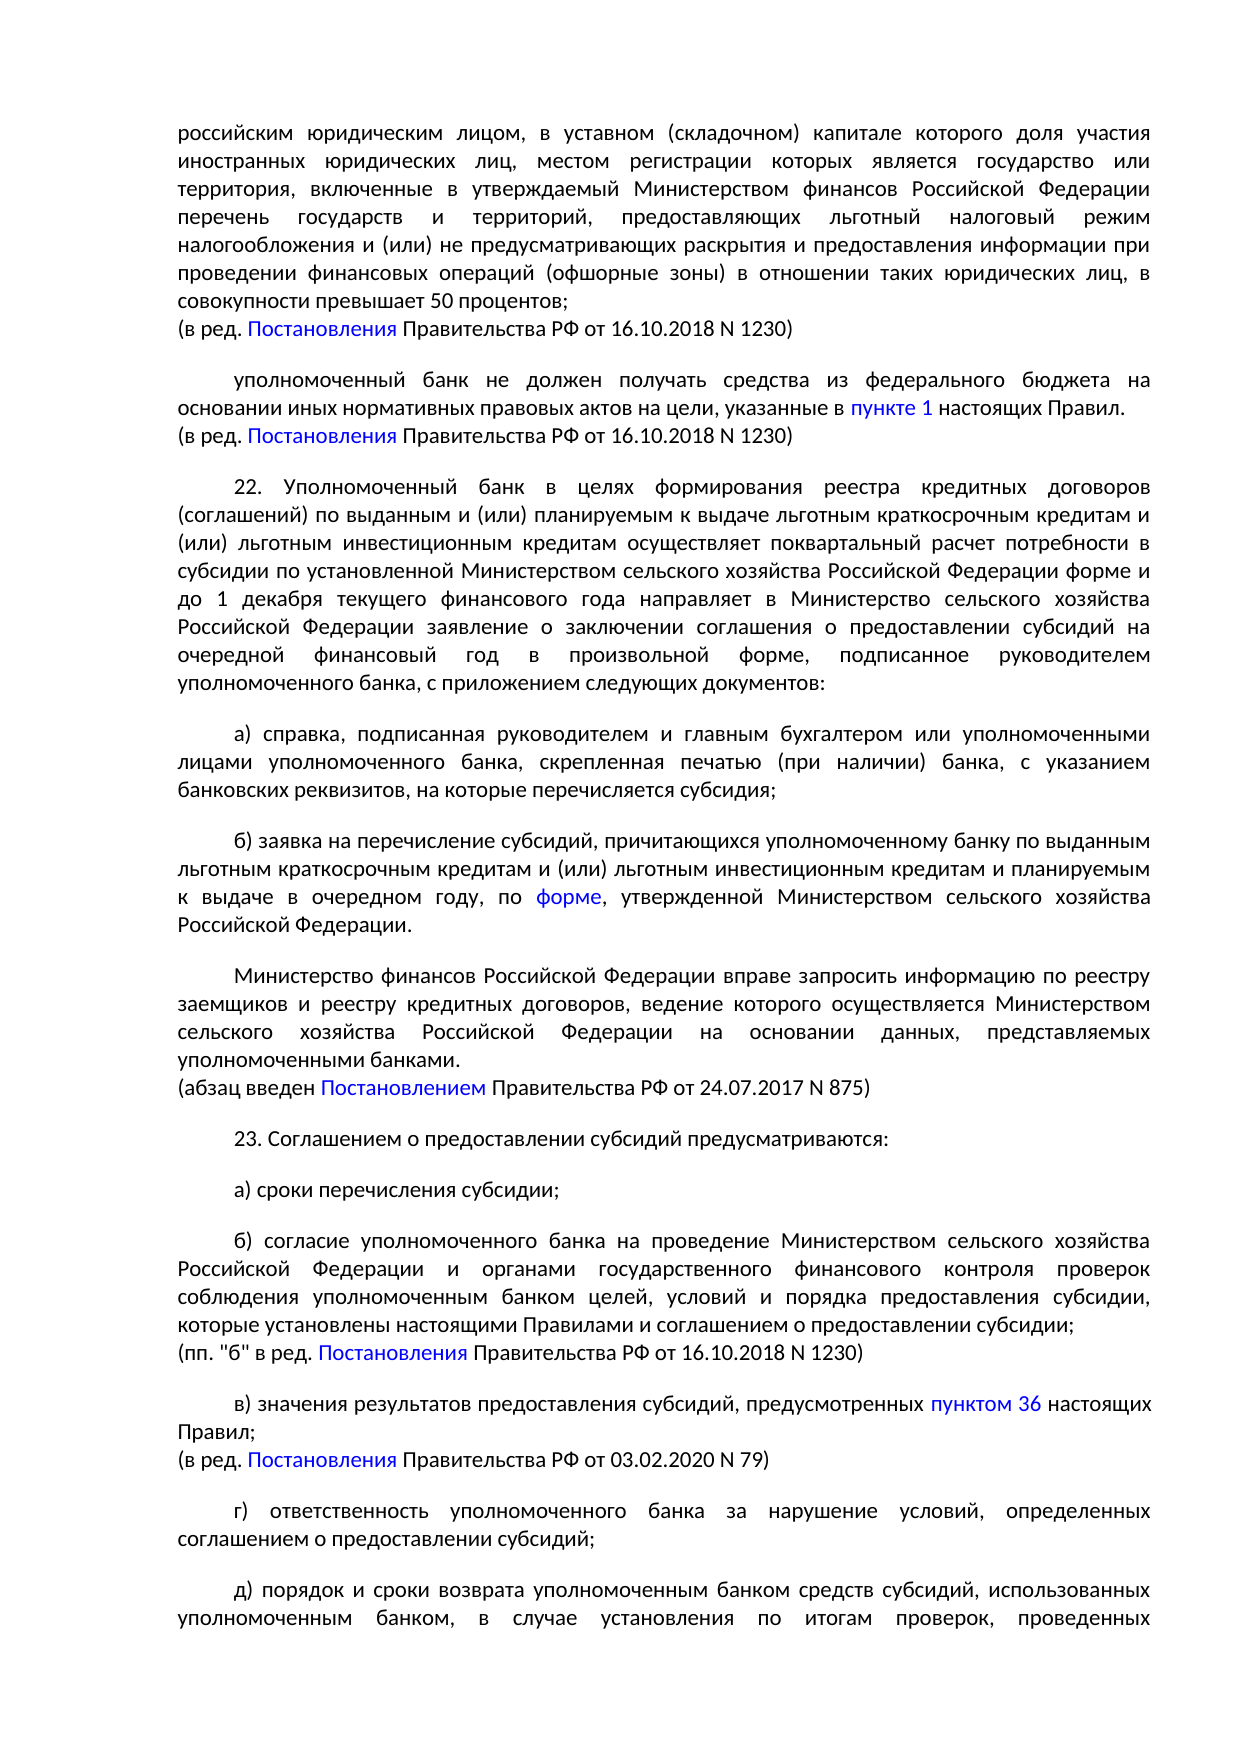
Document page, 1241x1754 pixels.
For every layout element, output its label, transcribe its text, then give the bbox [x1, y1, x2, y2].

text б) согласие уполномоченного банка на проведение Министерством сельского хозяйства Российской Федерации и органами государственного финансового контроля проверок соблюдения уполномоченным банком целей, условий и порядка предоставления субсидии, которые установлены настоящими Правилами и соглашением о предоставлении субсидии; [177, 1226, 1152, 1338]
text 22. Уполномоченный банк в целях формирования реестра кредитных договоров (соглашений) по выданным и (или) планируемым к выдаче льготным краткосрочным кредитам и (или) льготным инвестиционным кредитам осуществляет поквартальный расчет потребности в субсидии по установленной Министерством сельского хозяйства Российской Федерации форме и до 1 декабря текущего финансового года направляет в Министерство сельского хозяйства Российской Федерации заявление о заключении соглашения о предоставлении субсидий на очередной финансовый год в произвольной форме, подписанное руководителем уполномоченного банка, с приложением следующих документов: [177, 472, 1152, 696]
text (в ред. Постановления Правительства РФ от 03.02.2020 N 79) [177, 1445, 1152, 1473]
text а) сроки перечисления субсидии; [177, 1175, 1152, 1203]
text (в ред. Постановления Правительства РФ от 16.10.2018 N 1230) [177, 421, 1152, 449]
text 23. Соглашением о предоставлении субсидий предусматриваются: [177, 1124, 1152, 1152]
text а) справка, подписанная руководителем и главным бухгалтером или уполномоченными лицами уполномоченного банка, скрепленная печатью (при наличии) банка, с указанием банковских реквизитов, на которые перечисляется субсидия; [177, 719, 1152, 803]
text Министерство финансов Российской Федерации вправе запросить информацию по реестру заемщиков и реестру кредитных договоров, ведение которого осуществляется Министерством сельского хозяйства Российской Федерации на основании данных, представляемых уполномоченными банками. [177, 961, 1152, 1073]
text в) значения результатов предоставления субсидий, предусмотренных пунктом 36 настоящих Правил; [177, 1389, 1152, 1445]
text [177, 1575, 1152, 1631]
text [177, 118, 1152, 314]
text (пп. "б" в ред. Постановления Правительства РФ от 16.10.2018 N 1230) [177, 1338, 1152, 1366]
text г) ответственность уполномоченного банка за нарушение условий, определенных соглашением о предоставлении субсидий; [177, 1496, 1152, 1552]
text б) заявка на перечисление субсидий, причитающихся уполномоченному банку по выданным льготным краткосрочным кредитам и (или) льготным инвестиционным кредитам и планируемым к выдаче в очередном году, по форме, утвержденной Министерством сельского хозяйства Российской Федерации. [177, 826, 1152, 938]
text уполномоченный банк не должен получать средства из федерального бюджета на основании иных нормативных правовых актов на цели, указанные в пункте 1 настоящих Правил. [177, 365, 1152, 421]
text (в ред. Постановления Правительства РФ от 16.10.2018 N 1230) [177, 314, 1152, 342]
text (абзац введен Постановлением Правительства РФ от 24.07.2017 N 875) [177, 1073, 1152, 1101]
